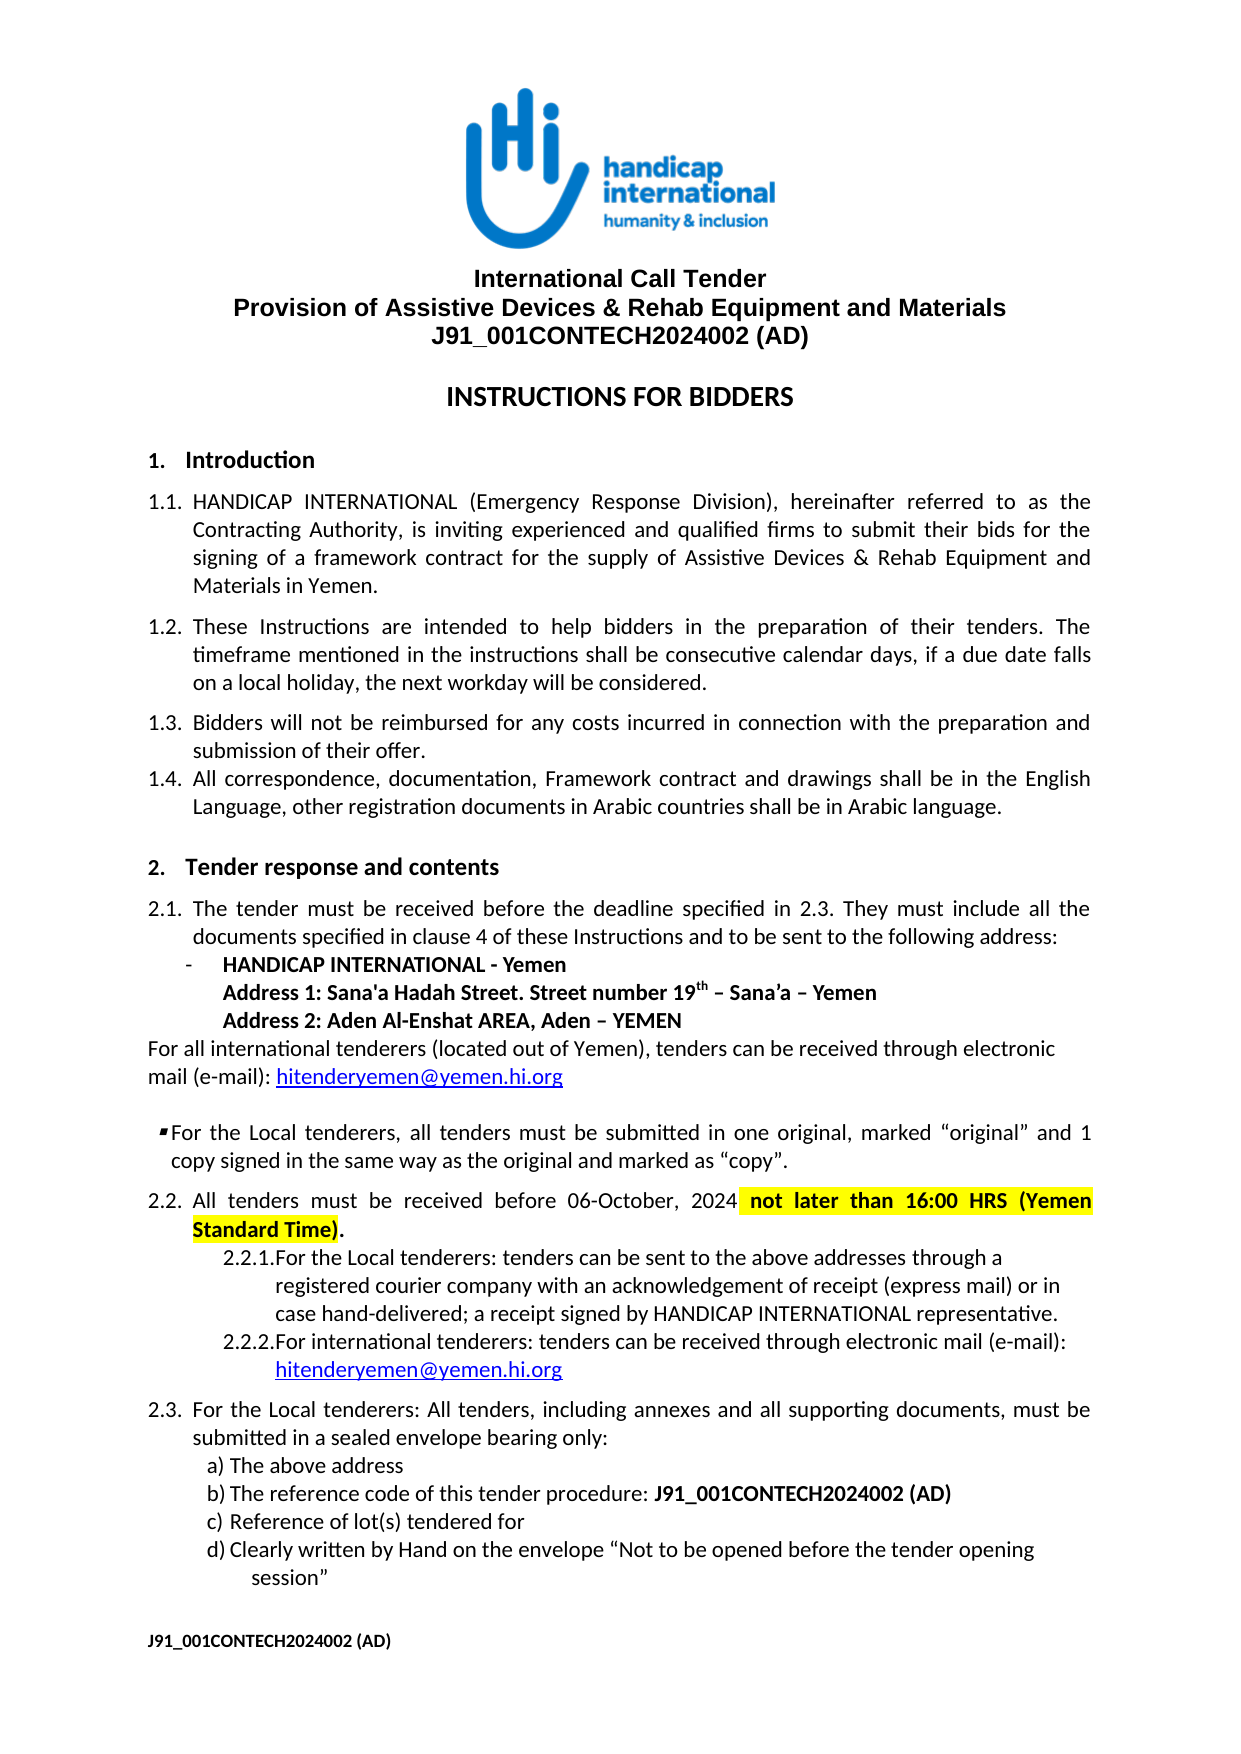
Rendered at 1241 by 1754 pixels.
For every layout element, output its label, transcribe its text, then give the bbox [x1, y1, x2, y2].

text For international tenderers: tenders can be received through electronic mail (e-mail): hitenderyemen@yemen.hi.org [223, 1327, 1093, 1383]
text All tenders must be received before 06-October, 2024 not later than 16:00 HRS (Yemen Standard Time). [148, 1187, 1093, 1243]
text For the Local tenderers: tenders can be sent to the above addresses through a registered courier company with an acknowledgement of receipt (express mail) or in case hand-delivered; a receipt signed by HANDICAP INTERNATIONAL representative. [223, 1243, 1093, 1327]
list The above address [207, 1451, 1093, 1479]
text The tender must be received before the deadline specified in 2.3. They must include all the documents specified in clause 4 of these Instructions and to be sent to the following address: [148, 894, 1093, 950]
text For the Local tenderers: All tenders, including annexes and all supporting documents, must be submitted in a sealed envelope bearing only: [148, 1395, 1093, 1451]
list Address 2: Aden Al-Enshat AREA, Aden – YEMEN [223, 1006, 1093, 1034]
text All correspondence, documentation, Framework contract and drawings shall be in the English Language, other registration documents in Arabic countries shall be in Arabic language. [148, 764, 1093, 820]
list For the Local tenderers, all tenders must be submitted in one original, marked “original” and 1 copy signed in the same way as the original and marked as “copy”. [156, 1118, 1093, 1174]
text Bidders will not be reimbursed for any costs incurred in connection with the preparation and submission of their offer. [148, 708, 1093, 764]
text INSTRUCTIONS FOR BIDDERS [148, 378, 1093, 414]
list HANDICAP INTERNATIONAL - Yemen [185, 950, 1093, 978]
text Tender response and contents [148, 851, 1093, 881]
picture [451, 73, 790, 264]
text HANDICAP INTERNATIONAL (Emergency Response Division), hereinafter referred to as the Contracting Authority, is inviting experienced and qualified firms to submit their bids for the signing of a framework contract for the supply of Assistive Devices & Rehab Equipment and Materials in Yemen. [148, 487, 1093, 599]
text Introduction [148, 444, 1093, 475]
list Reference of lot(s) tendered for [207, 1507, 1093, 1535]
list Clearly written by Hand on the envelope “Not to be opened before the tender opening session” [207, 1535, 1093, 1591]
text For all international tenderers (located out of Yemen), tenders can be received through electronic mail (e-mail): hitenderyemen@yemen.hi.org [148, 1034, 1093, 1118]
text These Instructions are intended to help bidders in the preparation of their tenders. The timeframe mentioned in the instructions shall be consecutive calendar days, if a due date falls on a local holiday, the next workday will be considered. [148, 612, 1093, 696]
list The reference code of this tender procedure: J91_001CONTECH2024002 (AD) [207, 1479, 1093, 1507]
list Address 1: Sana'a Hadah Street. Street number 19th – Sana’a – Yemen [223, 978, 1093, 1006]
